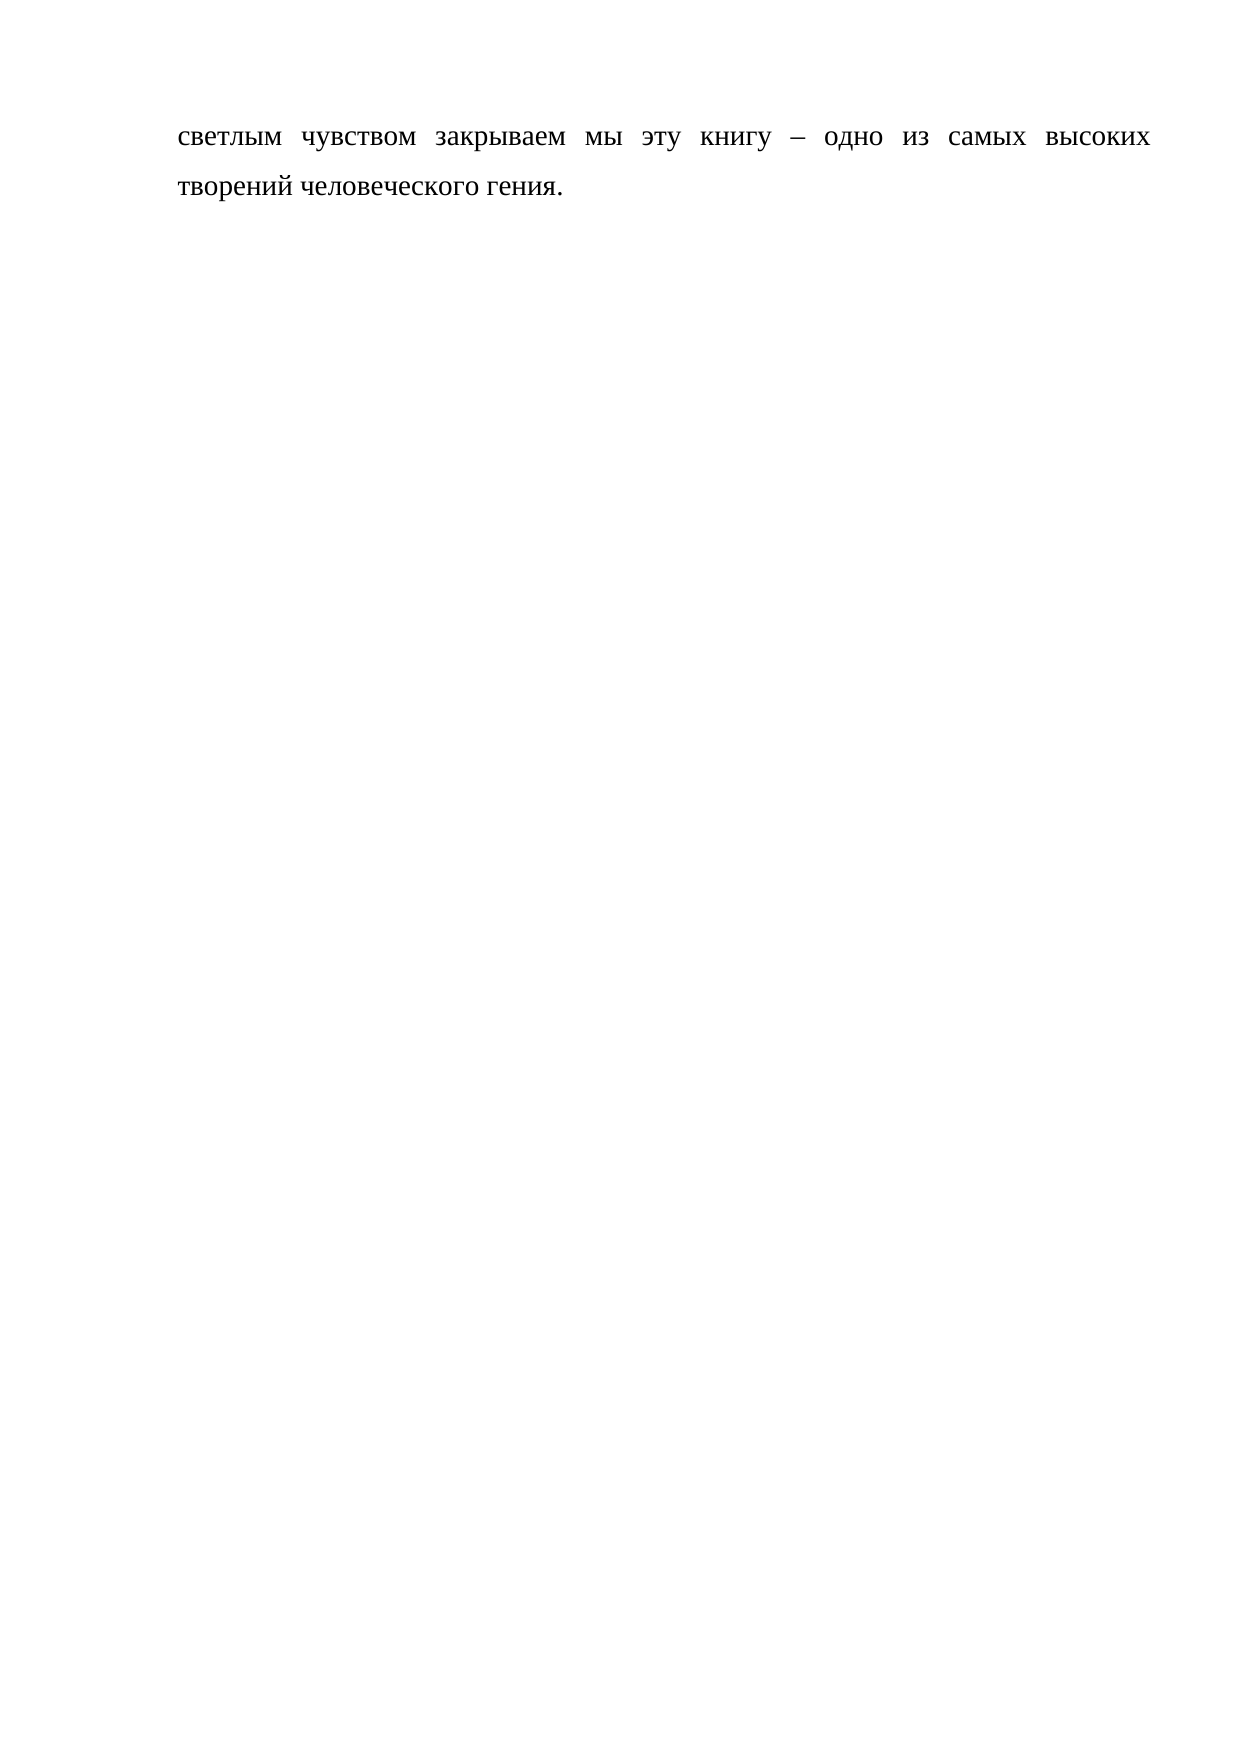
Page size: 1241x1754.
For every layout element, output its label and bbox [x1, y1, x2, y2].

text [177, 118, 1152, 202]
